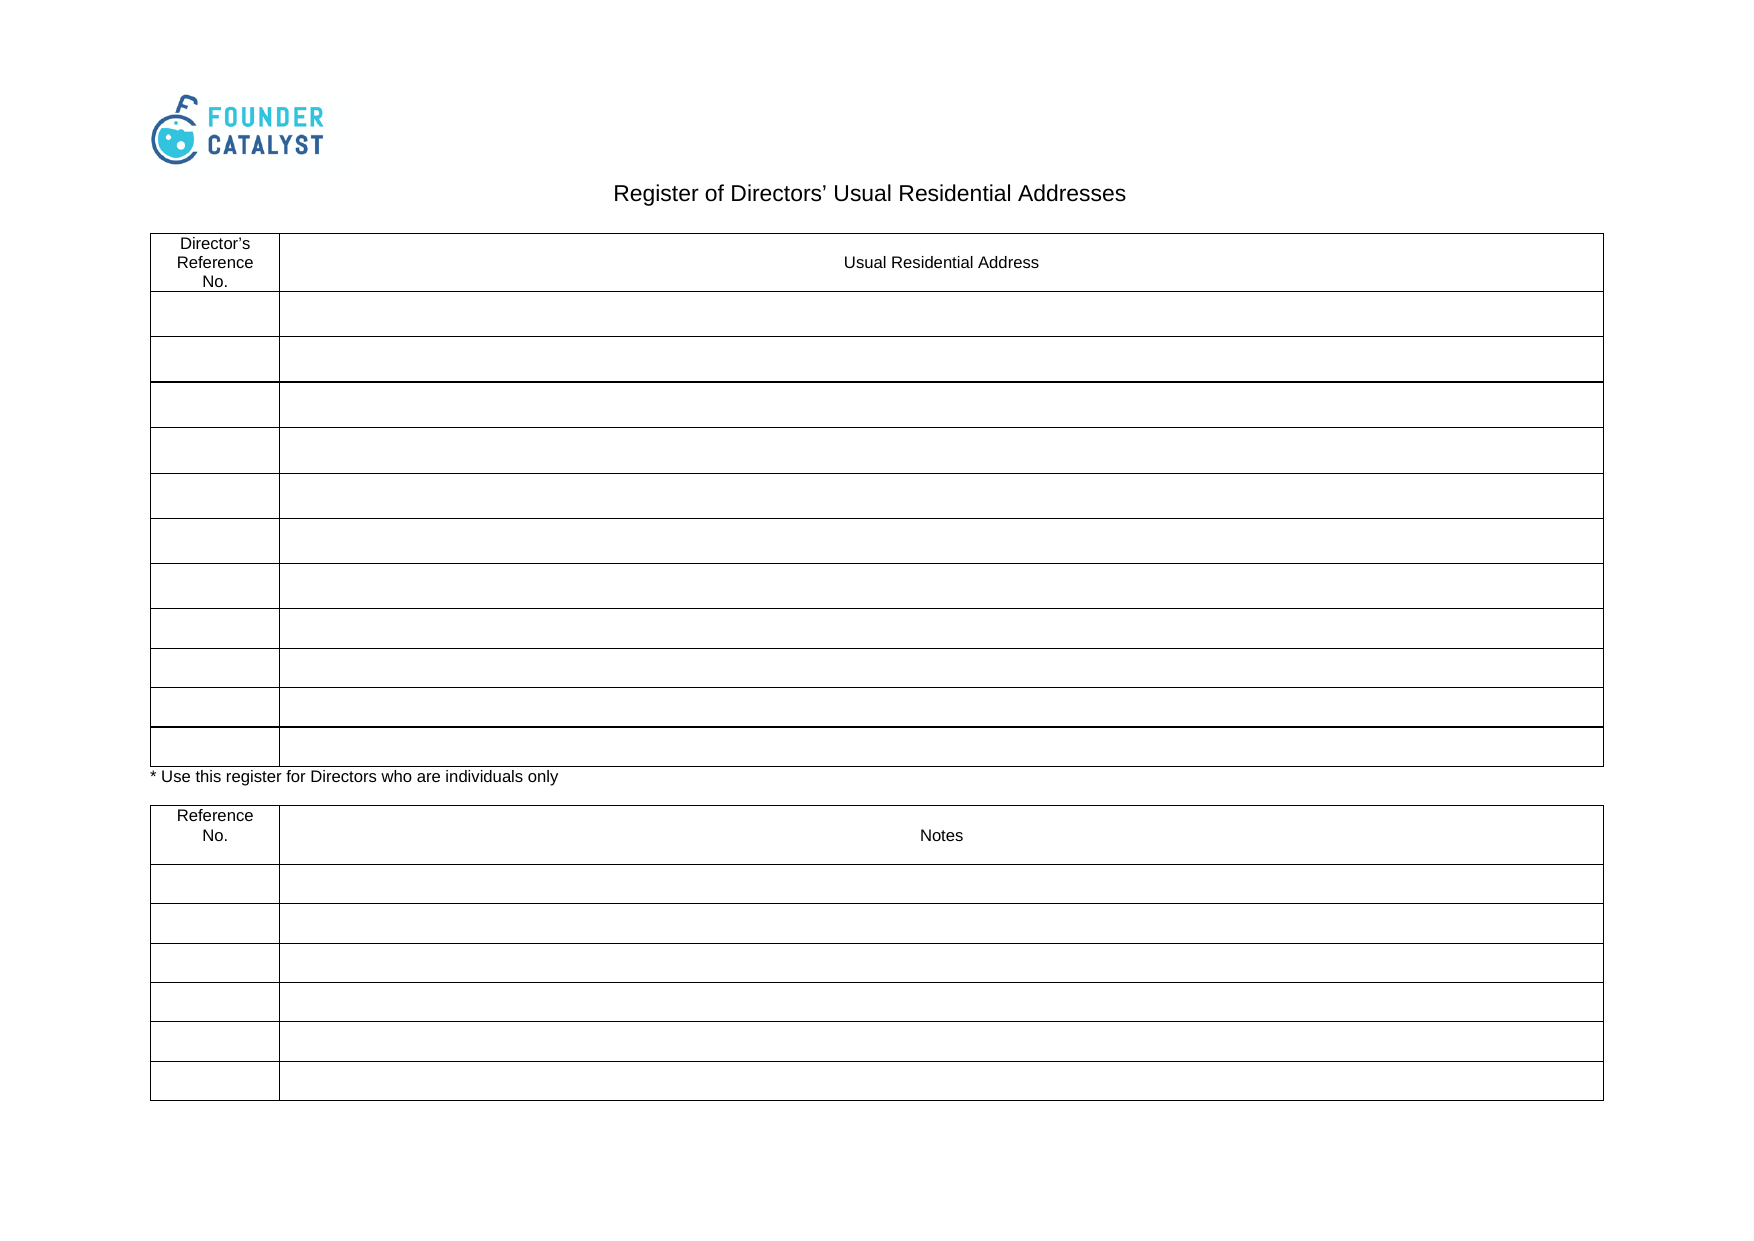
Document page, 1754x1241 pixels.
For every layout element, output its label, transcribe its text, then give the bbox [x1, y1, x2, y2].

table_cell [280, 728, 1603, 766]
table_cell [151, 904, 279, 942]
table_cell [151, 983, 279, 1021]
text Register of Directors’ Usual Residential Addresses [135, 180, 1604, 206]
table_cell [280, 1022, 1603, 1061]
table_cell [280, 383, 1603, 427]
table_cell [280, 1062, 1603, 1100]
table_cell [280, 649, 1603, 687]
text * Use this register for Directors who are individuals only [150, 767, 1604, 786]
table_cell [280, 865, 1603, 903]
table_cell [280, 983, 1603, 1021]
table_cell [280, 688, 1603, 726]
table_header Reference No. [151, 806, 279, 864]
table_cell [151, 728, 279, 766]
table_cell [151, 609, 279, 648]
table_cell [151, 428, 279, 473]
table_cell [151, 865, 279, 903]
table_cell [280, 904, 1603, 942]
table_cell [151, 944, 279, 982]
table_cell [280, 564, 1603, 608]
table_cell [151, 688, 279, 726]
table_cell [151, 1022, 279, 1061]
table_cell [151, 649, 279, 687]
table_cell [151, 383, 279, 427]
table_cell [151, 564, 279, 608]
table_cell [280, 474, 1603, 518]
table_header Notes [280, 806, 1603, 864]
table_cell [151, 519, 279, 563]
table_cell [280, 519, 1603, 563]
picture [135, 88, 345, 180]
table_cell [280, 428, 1603, 473]
table_cell [280, 337, 1603, 381]
table_cell [151, 1062, 279, 1100]
table_cell [151, 292, 279, 336]
table_cell [280, 944, 1603, 982]
table_cell [151, 337, 279, 381]
table_cell [280, 292, 1603, 336]
table_header Director’s Reference No. [151, 234, 279, 291]
table_cell [151, 474, 279, 518]
table_header Usual Residential Address [280, 234, 1603, 291]
table_cell [280, 609, 1603, 648]
